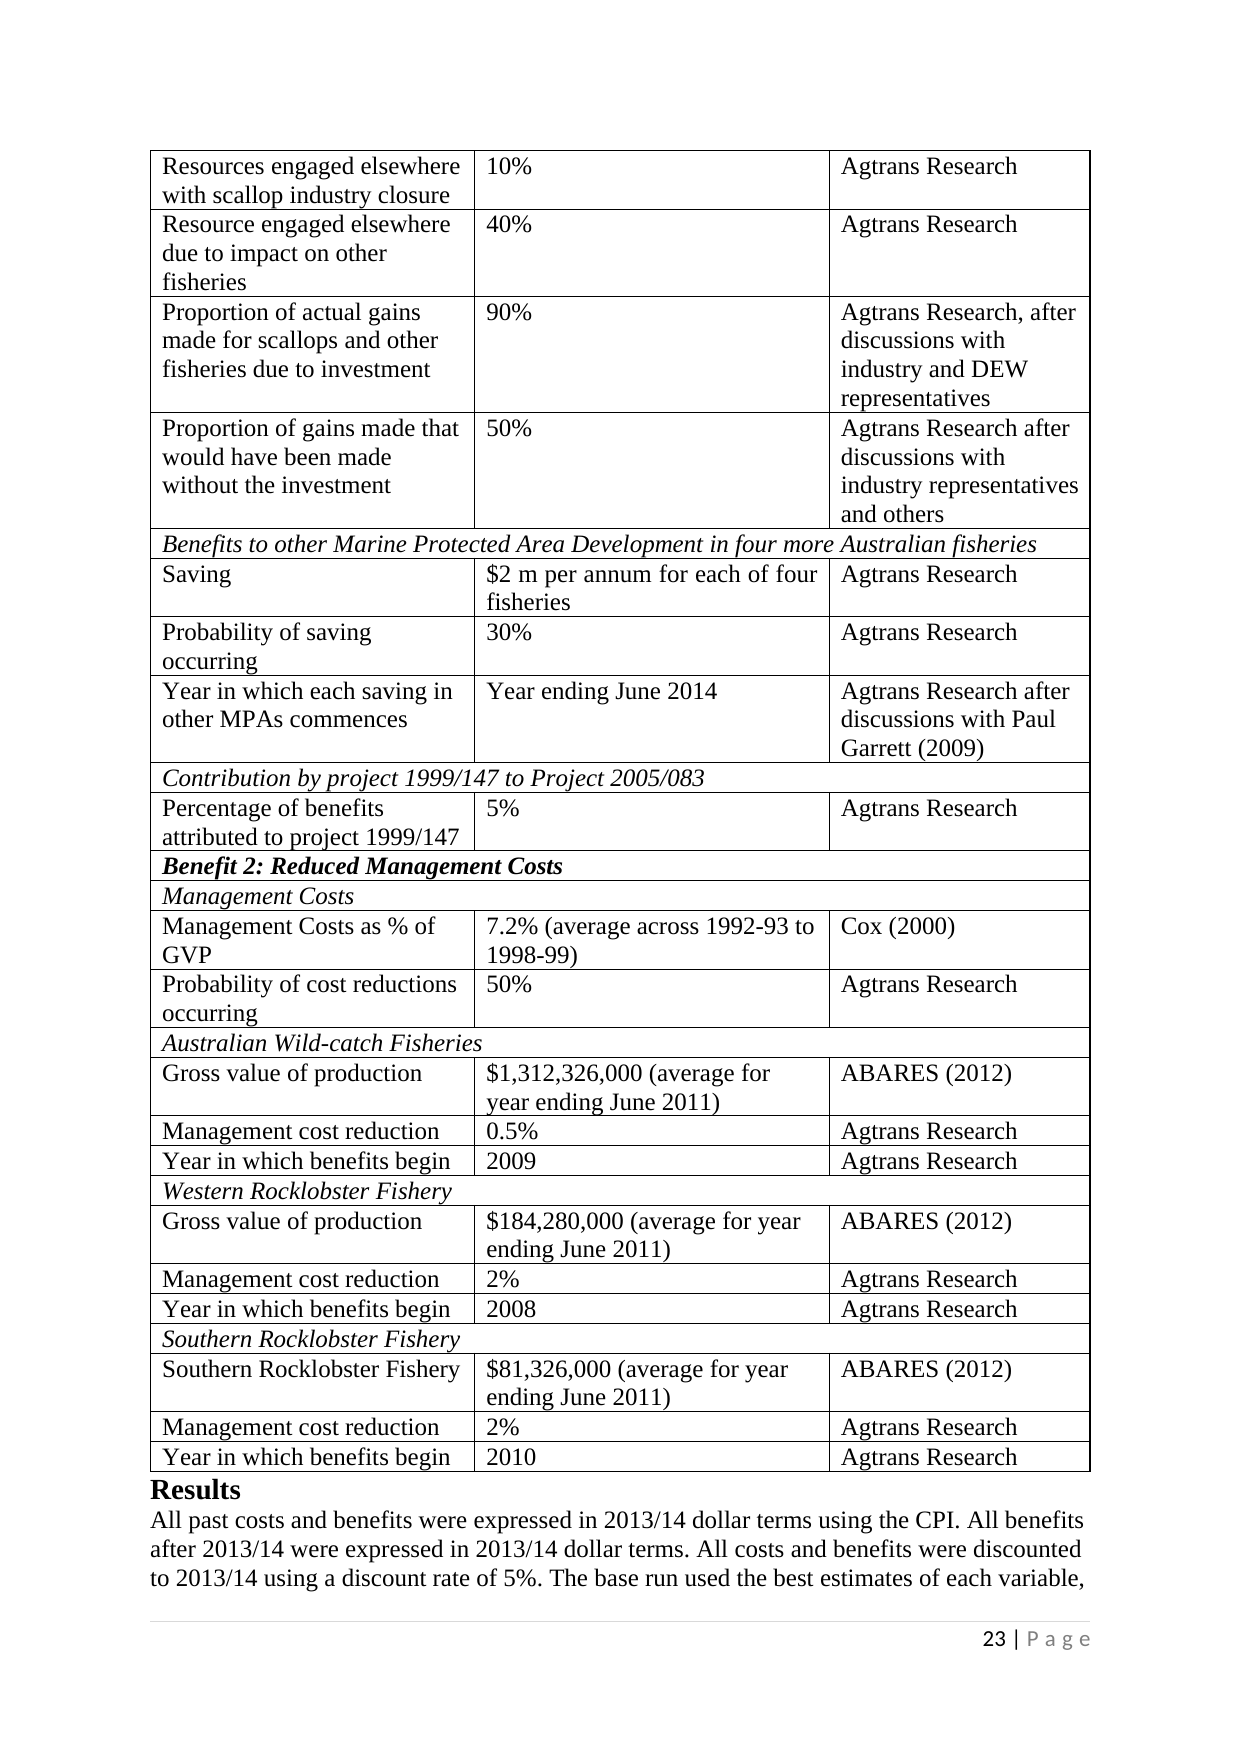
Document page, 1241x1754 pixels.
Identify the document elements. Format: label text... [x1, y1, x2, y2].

table_cell Probability of saving occurring [151, 617, 474, 675]
table_cell Contribution by project 1999/147 to Project 2005/083 [151, 763, 1089, 792]
table_cell Agtrans Research [830, 1412, 1089, 1441]
table_cell Agtrans Research [830, 970, 1089, 1027]
table_cell Resource engaged elsewhere due to impact on other fisheries [151, 210, 474, 296]
table_cell Proportion of actual gains made for scallops and other fisheries due to investment [151, 297, 474, 412]
table_cell Agtrans Research, after discussions with industry and DEW representatives [830, 297, 1089, 412]
table_cell Saving [151, 559, 474, 616]
table_cell Southern Rocklobster Fishery [151, 1354, 474, 1411]
table_cell 2008 [475, 1294, 829, 1323]
table_cell Gross value of production [151, 1206, 474, 1263]
table_cell $2 m per annum for each of four fisheries [475, 559, 829, 616]
table_cell Agtrans Research [830, 1442, 1089, 1471]
text Results [150, 1472, 1090, 1505]
table_cell Management cost reduction [151, 1264, 474, 1293]
table_cell 90% [475, 297, 829, 412]
table_cell Resources engaged elsewhere with scallop industry closure [151, 151, 474, 208]
table_cell Agtrans Research [830, 151, 1089, 208]
table_cell 50% [475, 413, 829, 528]
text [150, 1505, 1090, 1592]
table_cell Proportion of gains made that would have been made without the investment [151, 413, 474, 528]
table_cell Year ending June 2014 [475, 676, 829, 762]
table_cell Agtrans Research [830, 1116, 1089, 1145]
table_cell Agtrans Research [830, 1264, 1089, 1293]
table_cell Agtrans Research [830, 793, 1089, 850]
table_cell ABARES (2012) [830, 1058, 1089, 1115]
table_cell Management cost reduction [151, 1412, 474, 1441]
table_cell Agtrans Research [830, 1146, 1089, 1175]
table_cell Cox (2000) [830, 911, 1089, 968]
table_cell Agtrans Research after discussions with Paul Garrett (2009) [830, 676, 1089, 762]
table_cell Agtrans Research after discussions with industry representatives and others [830, 413, 1089, 528]
table_cell Agtrans Research [830, 559, 1089, 616]
table_cell 5% [475, 793, 829, 850]
table_cell Benefit 2: Reduced Management Costs [151, 851, 1089, 880]
table_cell Year in which benefits begin [151, 1294, 474, 1323]
table_cell 30% [475, 617, 829, 675]
table_cell Australian Wild-catch Fisheries [151, 1028, 1089, 1057]
table_cell Management cost reduction [151, 1116, 474, 1145]
table_cell $1,312,326,000 (average for year ending June 2011) [475, 1058, 829, 1115]
table_cell Southern Rocklobster Fishery [151, 1324, 1089, 1353]
table_cell Benefits to other Marine Protected Area Development in four more Australian fisheries [151, 529, 1089, 558]
table_cell Management Costs [151, 881, 1089, 910]
table_cell 2% [475, 1264, 829, 1293]
table_cell 10% [475, 151, 829, 208]
table_cell Year in which benefits begin [151, 1442, 474, 1471]
table_cell Probability of cost reductions occurring [151, 970, 474, 1027]
table_cell $81,326,000 (average for year ending June 2011) [475, 1354, 829, 1411]
table_cell Gross value of production [151, 1058, 474, 1115]
table_cell Year in which benefits begin [151, 1146, 474, 1175]
table_cell Agtrans Research [830, 617, 1089, 675]
table_cell ABARES (2012) [830, 1354, 1089, 1411]
table_cell Percentage of benefits attributed to project 1999/147 [151, 793, 474, 850]
table_cell 7.2% (average across 1992-93 to 1998-99) [475, 911, 829, 968]
table_cell 0.5% [475, 1116, 829, 1145]
table_cell $184,280,000 (average for year ending June 2011) [475, 1206, 829, 1263]
table_cell 2010 [475, 1442, 829, 1471]
table_cell 40% [475, 210, 829, 296]
table_cell Agtrans Research [830, 210, 1089, 296]
table_cell ABARES (2012) [830, 1206, 1089, 1263]
table_cell Year in which each saving in other MPAs commences [151, 676, 474, 762]
table_cell Management Costs as % of GVP [151, 911, 474, 968]
table_cell Western Rocklobster Fishery [151, 1176, 1089, 1205]
table_cell 2009 [475, 1146, 829, 1175]
table_cell 50% [475, 970, 829, 1027]
table_cell Agtrans Research [830, 1294, 1089, 1323]
table_cell 2% [475, 1412, 829, 1441]
